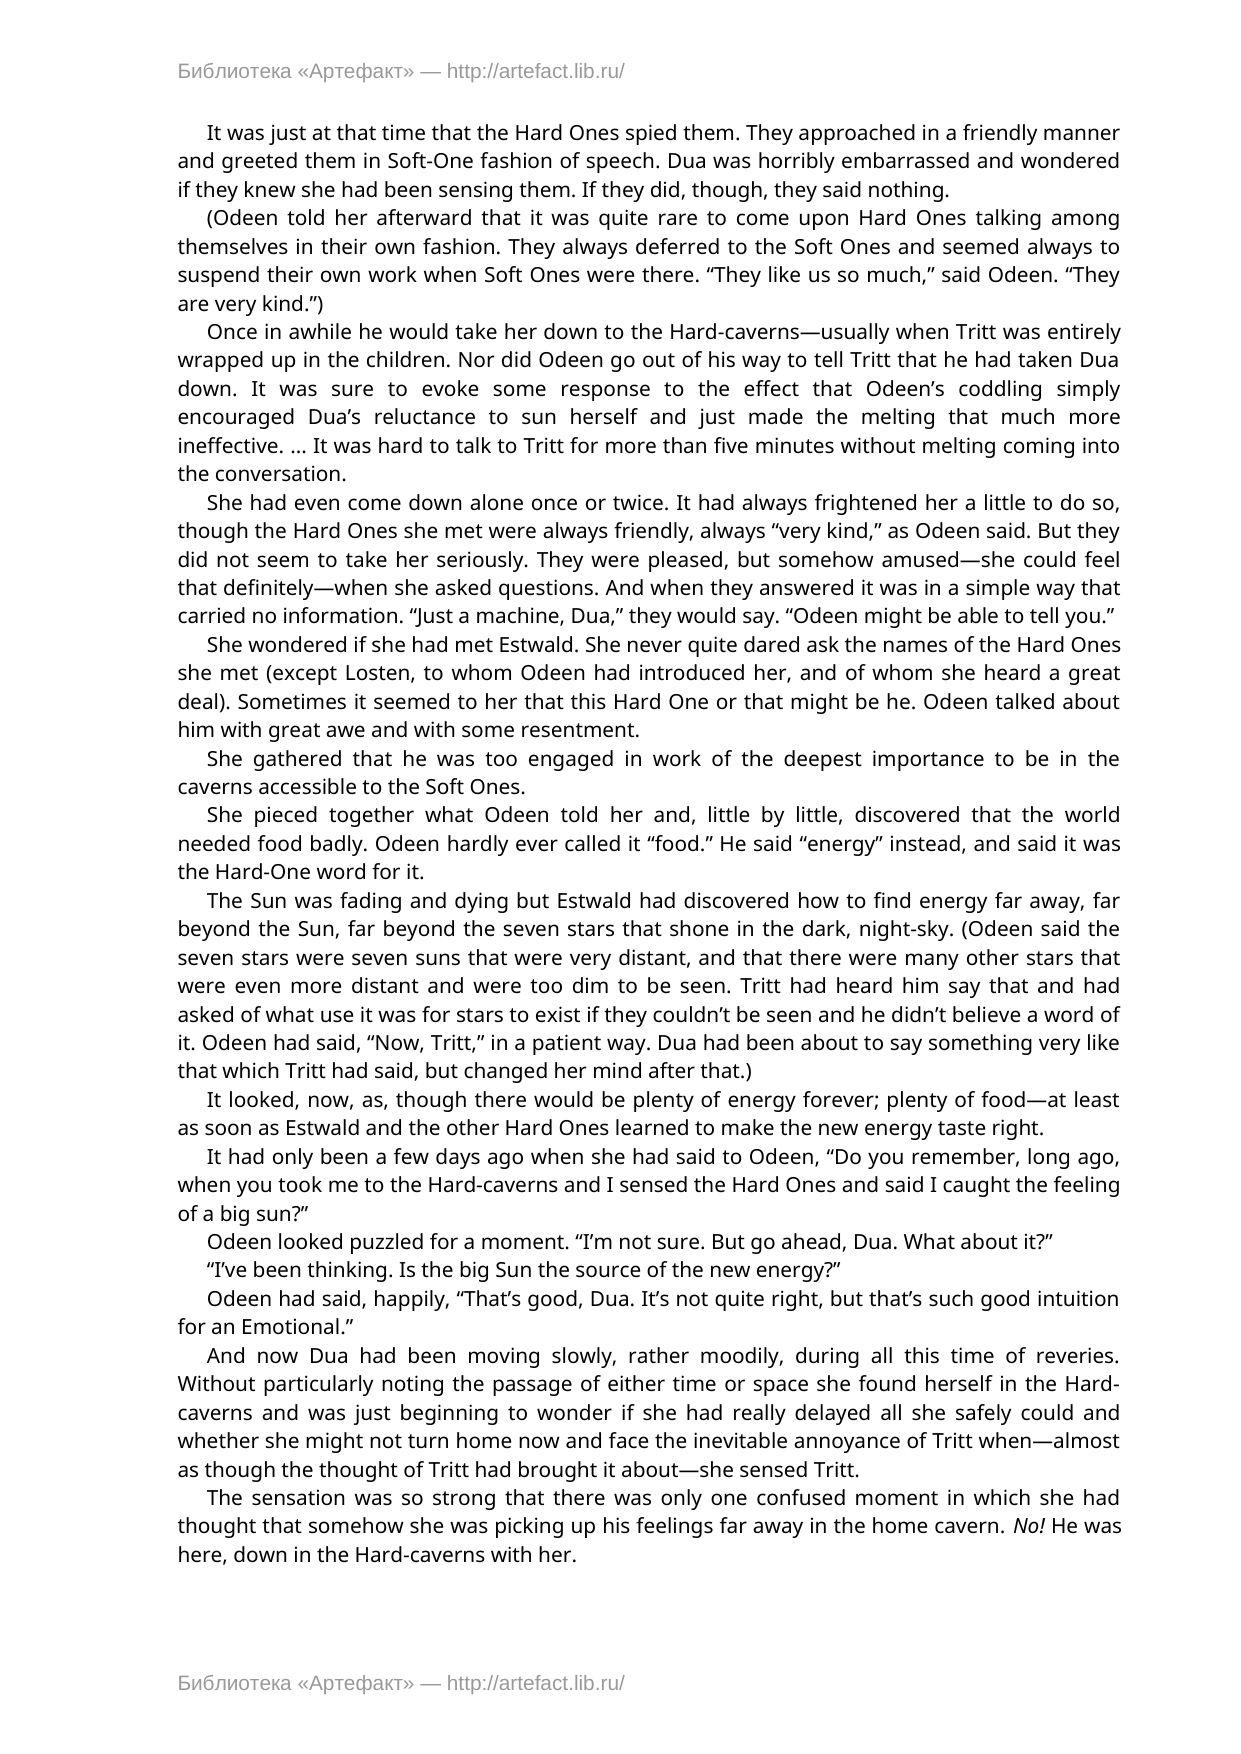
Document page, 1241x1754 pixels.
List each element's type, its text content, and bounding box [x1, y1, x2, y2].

text It was just at that time that the Hard Ones spied them. They approached in a friendly manner and greeted them in Soft-One fashion of speech. Dua was horribly embarrassed and wondered if they knew she had been sensing them. If they did, though, they said nothing. [177, 118, 1122, 203]
text She had even come down alone once or twice. It had always frightened her a little to do so, though the Hard Ones she met were always friendly, always “very kind,” as Odeen said. But they did not seem to take her seriously. They were pleased, but somehow amused—she could feel that definitely—when she asked questions. And when they answered it was in a simple way that carried no information. “Just a machine, Dua,” they would say. “Odeen might be able to tell you.” [177, 488, 1122, 630]
text “I’ve been thinking. Is the big Sun the source of the new energy?” [177, 1256, 1122, 1284]
text It had only been a few days ago when she had said to Odeen, “Do you remember, long ago, when you took me to the Hard-caverns and I sensed the Hard Ones and said I caught the feeling of a big sun?” [177, 1142, 1122, 1227]
text Odeen looked puzzled for a moment. “I’m not sure. But go ahead, Dua. What about it?” [177, 1227, 1122, 1256]
text Odeen had said, happily, “That’s good, Dua. It’s not quite right, but that’s such good intuition for an Emotional.” [177, 1284, 1122, 1341]
text She gathered that he was too engaged in work of the deepest importance to be in the caverns accessible to the Soft Ones. [177, 744, 1122, 801]
text She pieced together what Odeen told her and, little by little, discovered that the world needed food badly. Odeen hardly ever called it “food.” He said “energy” instead, and said it was the Hard-One word for it. [177, 801, 1122, 886]
text (Odeen told her afterward that it was quite rare to come upon Hard Ones talking among themselves in their own fashion. They always deferred to the Soft Ones and seemed always to suspend their own work when Soft Ones were there. “They like us so much,” said Odeen. “They are very kind.”) [177, 203, 1122, 317]
text The Sun was fading and dying but Estwald had discovered how to find energy far away, far beyond the Sun, far beyond the seven stars that shone in the dark, night-sky. (Odeen said the seven stars were seven suns that were very distant, and that there were many other stars that were even more distant and were too dim to be seen. Tritt had heard him say that and had asked of what use it was for stars to exist if they couldn’t be seen and he didn’t believe a word of it. Odeen had said, “Now, Tritt,” in a patient way. Dua had been about to say something very like that which Tritt had said, but changed her mind after that.) [177, 886, 1122, 1085]
text It looked, now, as, though there would be plenty of energy forever; plenty of food—at least as soon as Estwald and the other Hard Ones learned to make the new energy taste right. [177, 1085, 1122, 1142]
text She wondered if she had met Estwald. She never quite dared ask the names of the Hard Ones she met (except Losten, to whom Odeen had introduced her, and of whom she heard a great deal). Sometimes it seemed to her that this Hard One or that might be he. Odeen talked about him with great awe and with some resentment. [177, 630, 1122, 744]
text The sensation was so strong that there was only one confused moment in which she had thought that somehow she was picking up his feelings far away in the home cavern. No! He was here, down in the Hard-caverns with her. [177, 1483, 1122, 1568]
text And now Dua had been moving slowly, rather moodily, during all this time of reveries. Without particularly noting the passage of either time or space she found herself in the Hard-caverns and was just beginning to wonder if she had really delayed all she safely could and whether she might not turn home now and face the inevitable annoyance of Tritt when—almost as though the thought of Tritt had brought it about—she sensed Tritt. [177, 1341, 1122, 1483]
text Once in awhile he would take her down to the Hard-caverns—usually when Tritt was entirely wrapped up in the children. Nor did Odeen go out of his way to tell Tritt that he had taken Dua down. It was sure to evoke some response to the effect that Odeen’s coddling simply encouraged Dua’s reluctance to sun herself and just made the melting that much more ineffective. ... It was hard to talk to Tritt for more than five minutes without melting coming into the conversation. [177, 317, 1122, 488]
